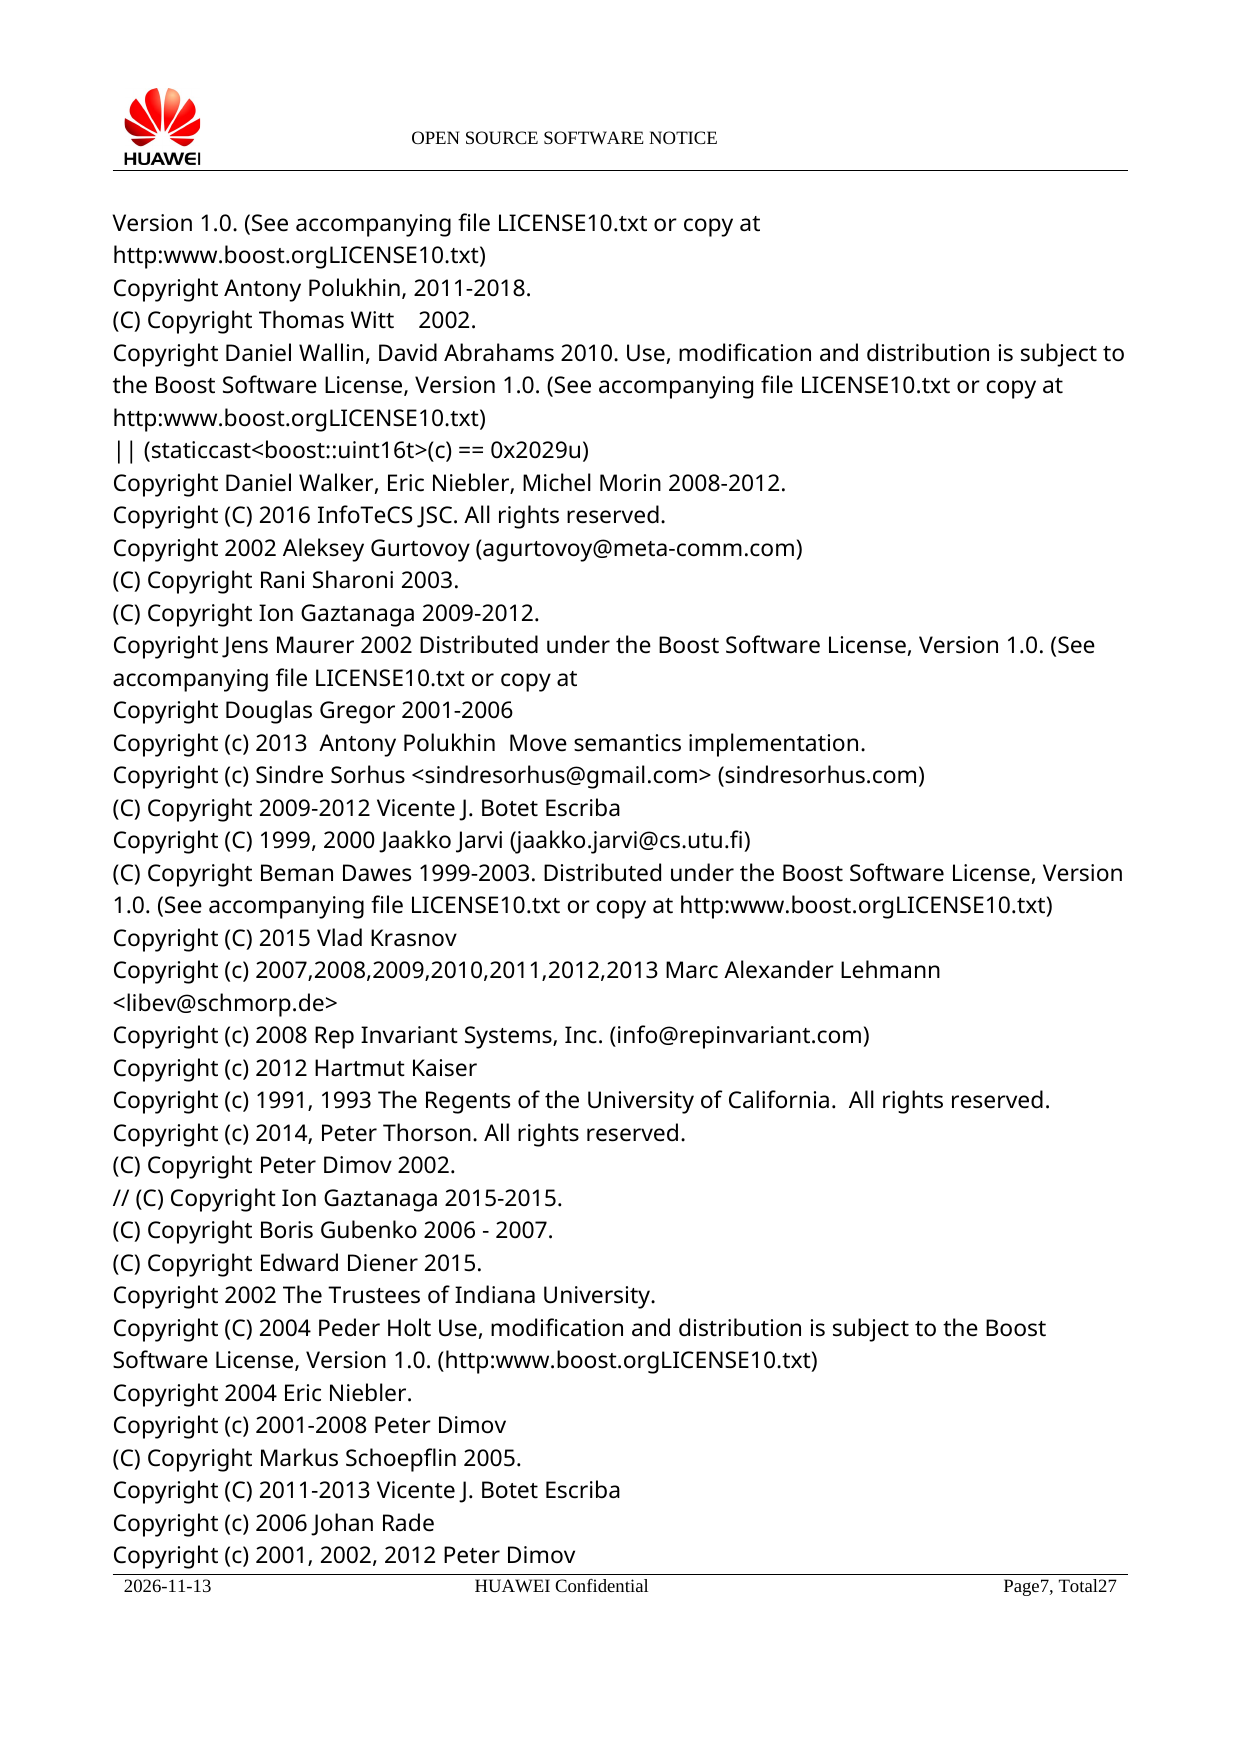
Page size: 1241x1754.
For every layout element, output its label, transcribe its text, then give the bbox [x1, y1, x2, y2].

picture [124, 88, 201, 165]
